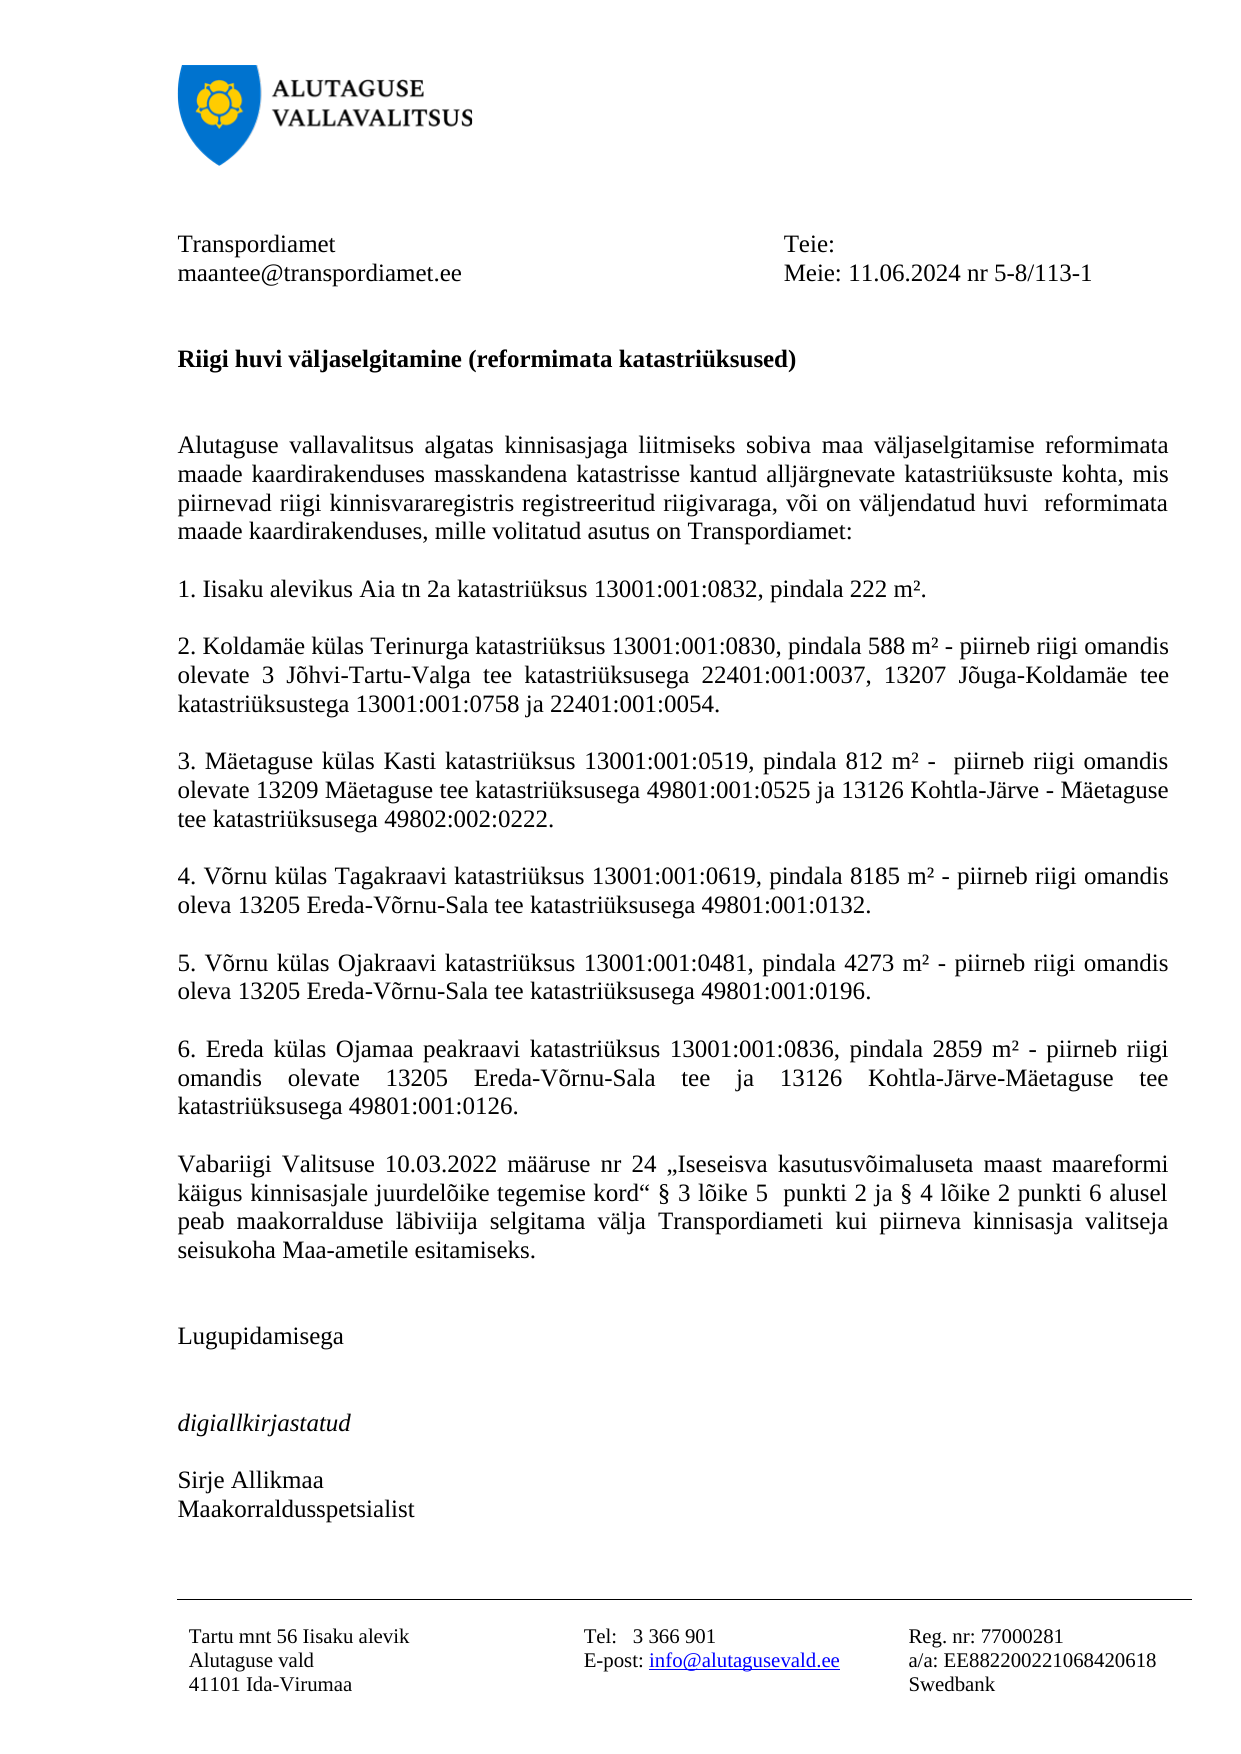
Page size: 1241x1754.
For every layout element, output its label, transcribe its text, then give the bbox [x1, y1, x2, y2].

text Lugupidamisega [177, 1321, 1169, 1350]
text Vabariigi Valitsuse 10.03.2022 määruse nr 24 „Iseseisva kasutusvõimaluseta maast maareformi käigus kinnisasjale juurdelõike tegemise kord“ § 3 lõike 5 punkti 2 ja § 4 lõike 2 punkti 6 alusel peab maakorralduse läbiviija selgitama välja Transpordiameti kui piirneva kinnisasja valitseja seisukoha Maa-ametile esitamiseks. [177, 1149, 1169, 1264]
text Alutaguse vallavalitsus algatas kinnisasjaga liitmiseks sobiva maa väljaselgitamise reformimata maade kaardirakenduses masskandena katastrisse kantud alljärgnevate katastriüksuste kohta, mis piirnevad riigi kinnisvararegistris registreeritud riigivaraga, või on väljendatud huvi reformimata maade kaardirakenduses, mille volitatud asutus on Transpordiamet: [177, 430, 1169, 545]
text 5. Võrnu külas Ojakraavi katastriüksus 13001:001:0481, pindala 4273 m² - piirneb riigi omandis oleva 13205 Ereda-Võrnu-Sala tee katastriüksusega 49801:001:0196. [177, 948, 1169, 1005]
text 4. Võrnu külas Tagakraavi katastriüksus 13001:001:0619, pindala 8185 m² - piirneb riigi omandis oleva 13205 Ereda-Võrnu-Sala tee katastriüksusega 49801:001:0132. [177, 861, 1169, 919]
text Sirje Allikmaa [177, 1465, 1169, 1494]
text Maakorraldusspetsialist [177, 1494, 1169, 1523]
picture [177, 65, 473, 166]
text 6. Ereda külas Ojamaa peakraavi katastriüksus 13001:001:0836, pindala 2859 m² - piirneb riigi omandis olevate 13205 Ereda-Võrnu-Sala tee ja 13126 Kohtla-Järve-Mäetaguse tee katastriüksusega 49801:001:0126. [177, 1034, 1169, 1120]
text 2. Koldamäe külas Terinurga katastriüksus 13001:001:0830, pindala 588 m² - piirneb riigi omandis olevate 3 Jõhvi-Tartu-Valga tee katastriüksusega 22401:001:0037, 13207 Jõuga-Koldamäe tee katastriüksustega 13001:001:0758 ja 22401:001:0054. [177, 631, 1169, 718]
text 1. Iisaku alevikus Aia tn 2a katastriüksus 13001:001:0832, pindala 222 m². [177, 574, 1169, 603]
text Transpordiamet Teie: [177, 229, 1169, 258]
text 3. Mäetaguse külas Kasti katastriüksus 13001:001:0519, pindala 812 m² - piirneb riigi omandis olevate 13209 Mäetaguse tee katastriüksusega 49801:001:0525 ja 13126 Kohtla-Järve - Mäetaguse tee katastriüksusega 49802:002:0222. [177, 746, 1169, 833]
text digiallkirjastatud [177, 1408, 1169, 1436]
text maantee@transpordiamet.ee Meie: 11.06.2024 nr 5-8/113-1 [177, 258, 1169, 286]
text Riigi huvi väljaselgitamine (reformimata katastriüksused) [177, 344, 1169, 373]
